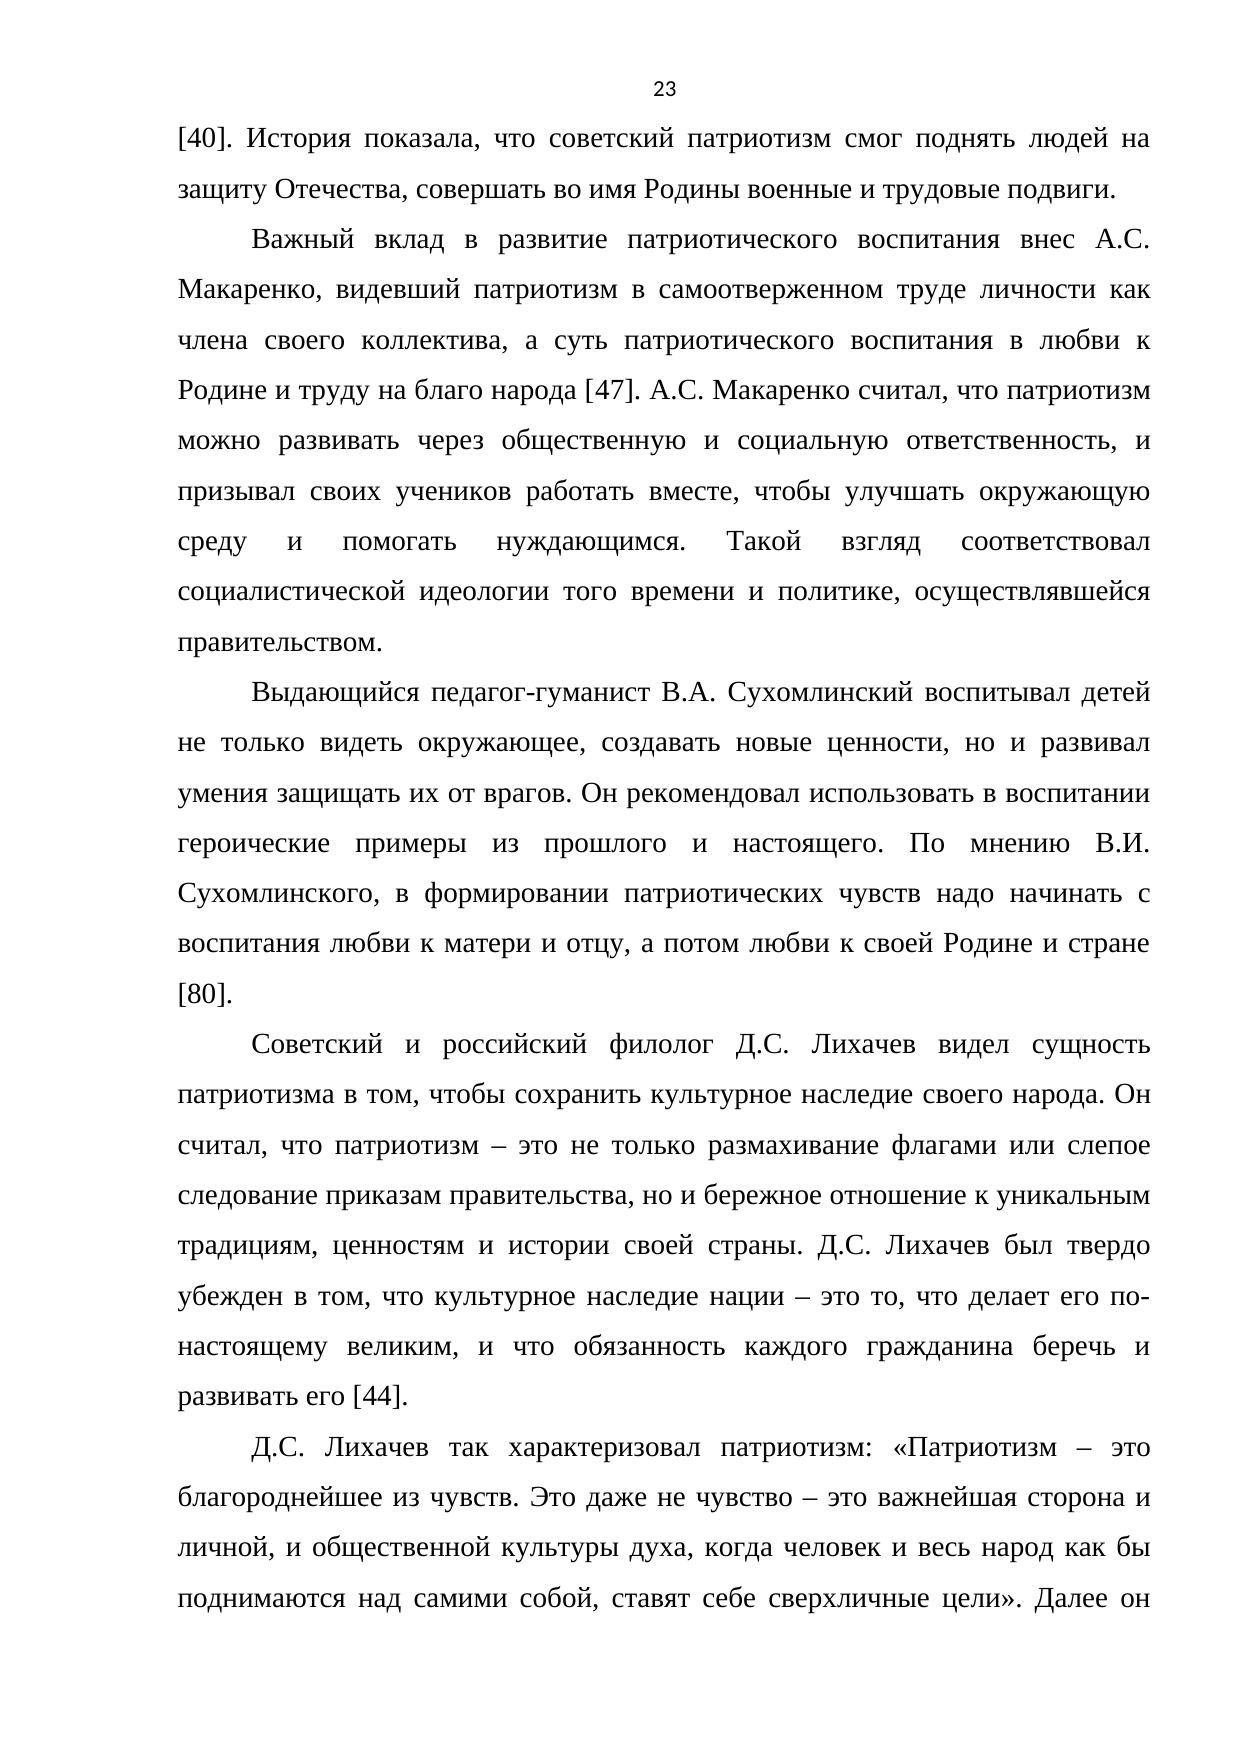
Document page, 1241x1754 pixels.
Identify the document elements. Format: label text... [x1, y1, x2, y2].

text Выдающийся педагог-гуманист В.А. Сухомлинский воспитывал детей не только видеть окружающее, создавать новые ценности, но и развивал умения защищать их от врагов. Он рекомендовал использовать в воспитании героические примеры из прошлого и настоящего. По мнению В.И. Сухомлинского, в формировании патриотических чувств надо начинать с воспитания любви к матери и отцу, а потом любви к своей Родине и стране [80]. [177, 674, 1152, 1009]
text Советский и российский филолог Д.С. Лихачев видел сущность патриотизма в том, чтобы сохранить культурное наследие своего народа. Он считал, что патриотизм – это не только размахивание флагами или слепое следование приказам правительства, но и бережное отношение к уникальным традициям, ценностям и истории своей страны. Д.С. Лихачев был твердо убежден в том, что культурное наследие нации – это то, что делает его по-настоящему великим, и что обязанность каждого гражданина беречь и развивать его [44]. [177, 1026, 1152, 1412]
text Важный вклад в развитие патриотического воспитания внес А.С. Макаренко, видевший патриотизм в самоотверженном труде личности как члена своего коллектива, а суть патриотического воспитания в любви к Родине и труду на благо народа [47]. А.С. Макаренко считал, что патриотизм можно развивать через общественную и социальную ответственность, и призывал своих учеников работать вместе, чтобы улучшать окружающую среду и помогать нуждающимся. Такой взгляд соответствовал социалистической идеологии того времени и политике, осуществлявшейся правительством. [177, 221, 1152, 657]
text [177, 1429, 1152, 1613]
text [177, 121, 1152, 204]
